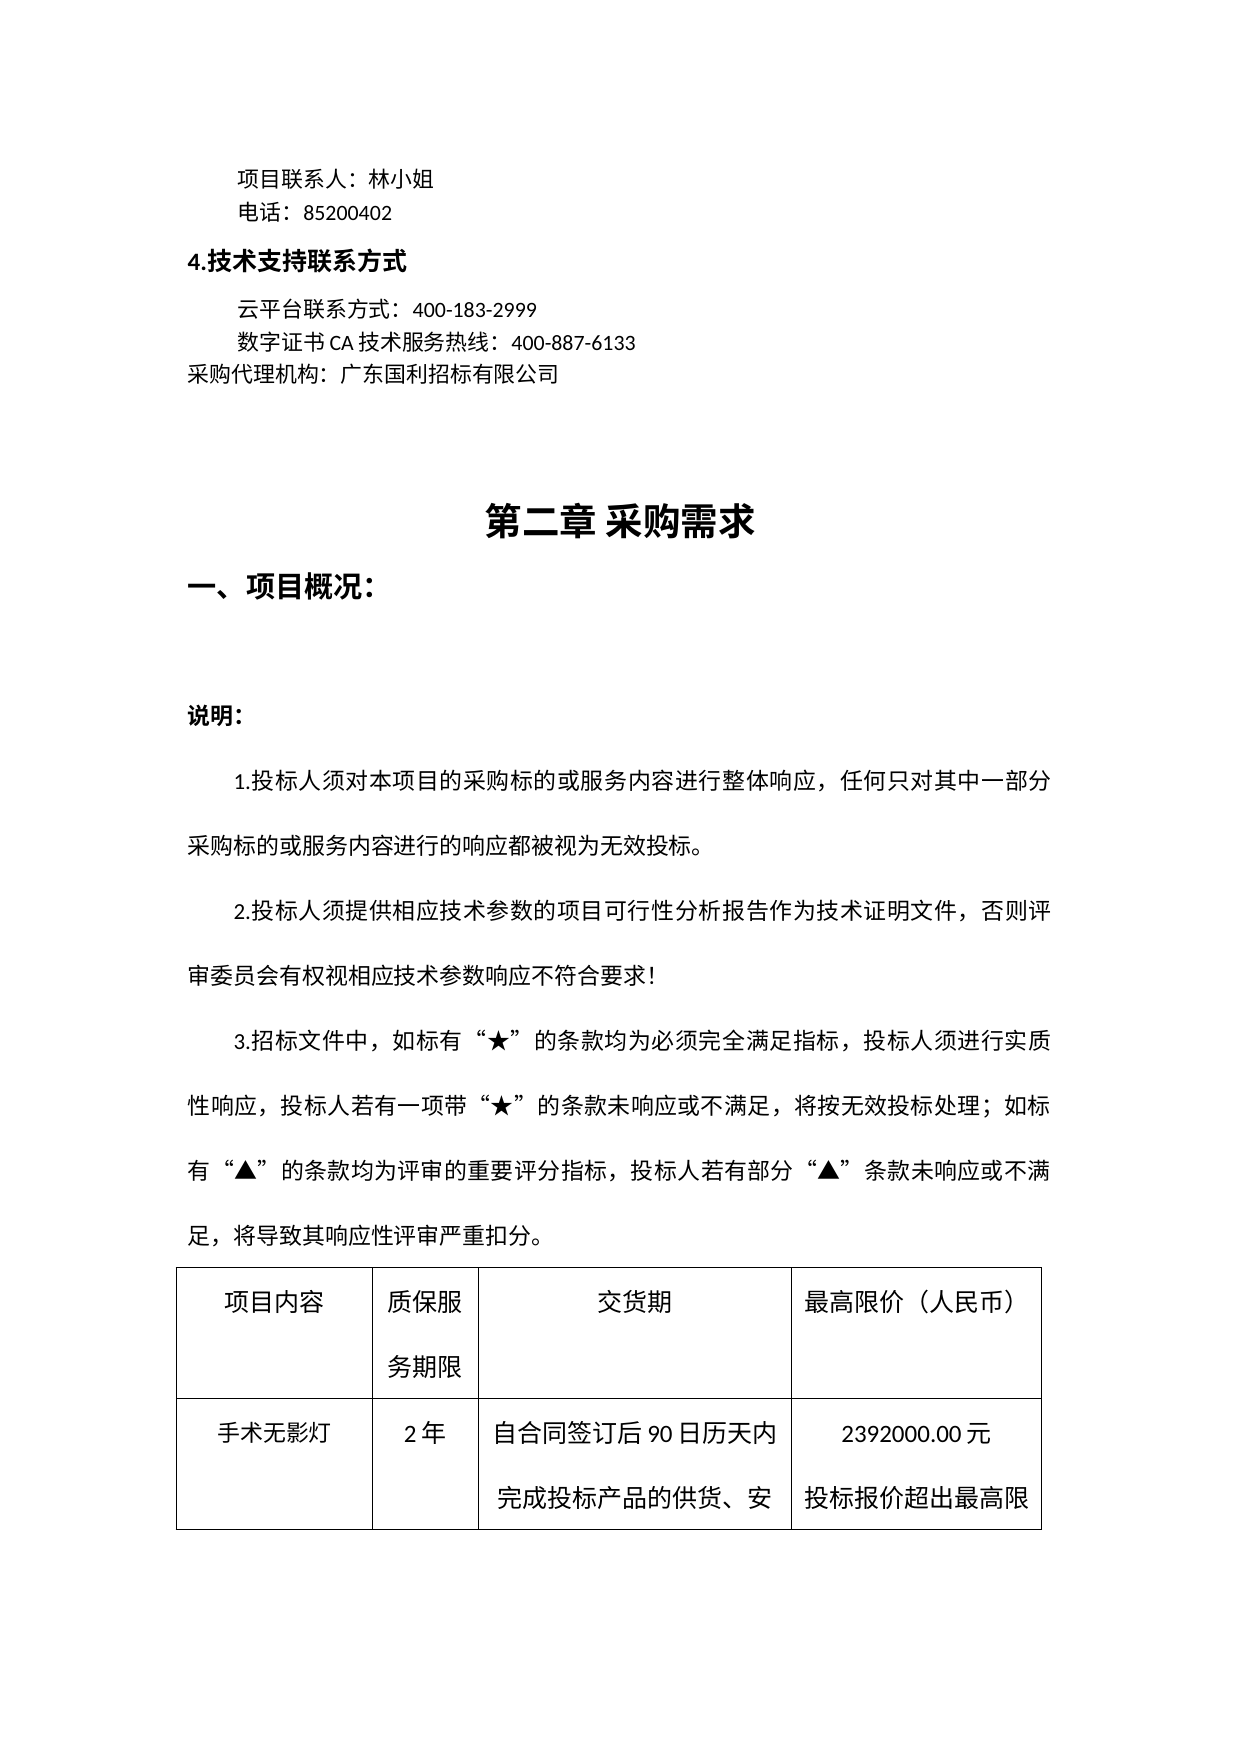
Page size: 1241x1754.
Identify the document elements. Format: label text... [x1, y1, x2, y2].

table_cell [479, 1399, 791, 1529]
text 云平台联系方式：400-183-2999 [187, 292, 1053, 324]
table_header 交货期 [479, 1268, 791, 1398]
text 第二章 采购需求 [187, 487, 1053, 552]
table_cell 2年 [373, 1399, 478, 1529]
text 项目联系人：林小姐 [187, 162, 1053, 194]
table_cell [792, 1399, 1041, 1529]
table_header 最高限价（人民币） [792, 1268, 1041, 1398]
text 2.投标人须提供相应技术参数的项目可行性分析报告作为技术证明文件，否则评审委员会有权视相应技术参数响应不符合要求！ [187, 877, 1053, 1007]
text 说明： [187, 682, 1053, 747]
text 电话：85200402 [187, 194, 1053, 227]
text 一、项目概况： [187, 552, 1053, 617]
text 采购代理机构：广东国利招标有限公司 [187, 357, 1053, 389]
text 数字证书CA技术服务热线：400-887-6133 [187, 324, 1053, 357]
text 1.投标人须对本项目的采购标的或服务内容进行整体响应，任何只对其中一部分采购标的或服务内容进行的响应都被视为无效投标。 [187, 747, 1053, 877]
table_header 质保服务期限 [373, 1268, 478, 1398]
table_header 项目内容 [177, 1268, 372, 1398]
text 3.招标文件中，如标有“★”的条款均为必须完全满足指标，投标人须进行实质性响应，投标人若有一项带“★”的条款未响应或不满足，将按无效投标处理；如标有“▲”的条款均为评审的重要评分指标，投标人若有部分“▲”条款未响应或不满足，将导致其响应性评审严重扣分。 [187, 1007, 1053, 1267]
text 4.技术支持联系方式 [187, 227, 1053, 292]
table_cell 手术无影灯 [177, 1399, 372, 1529]
